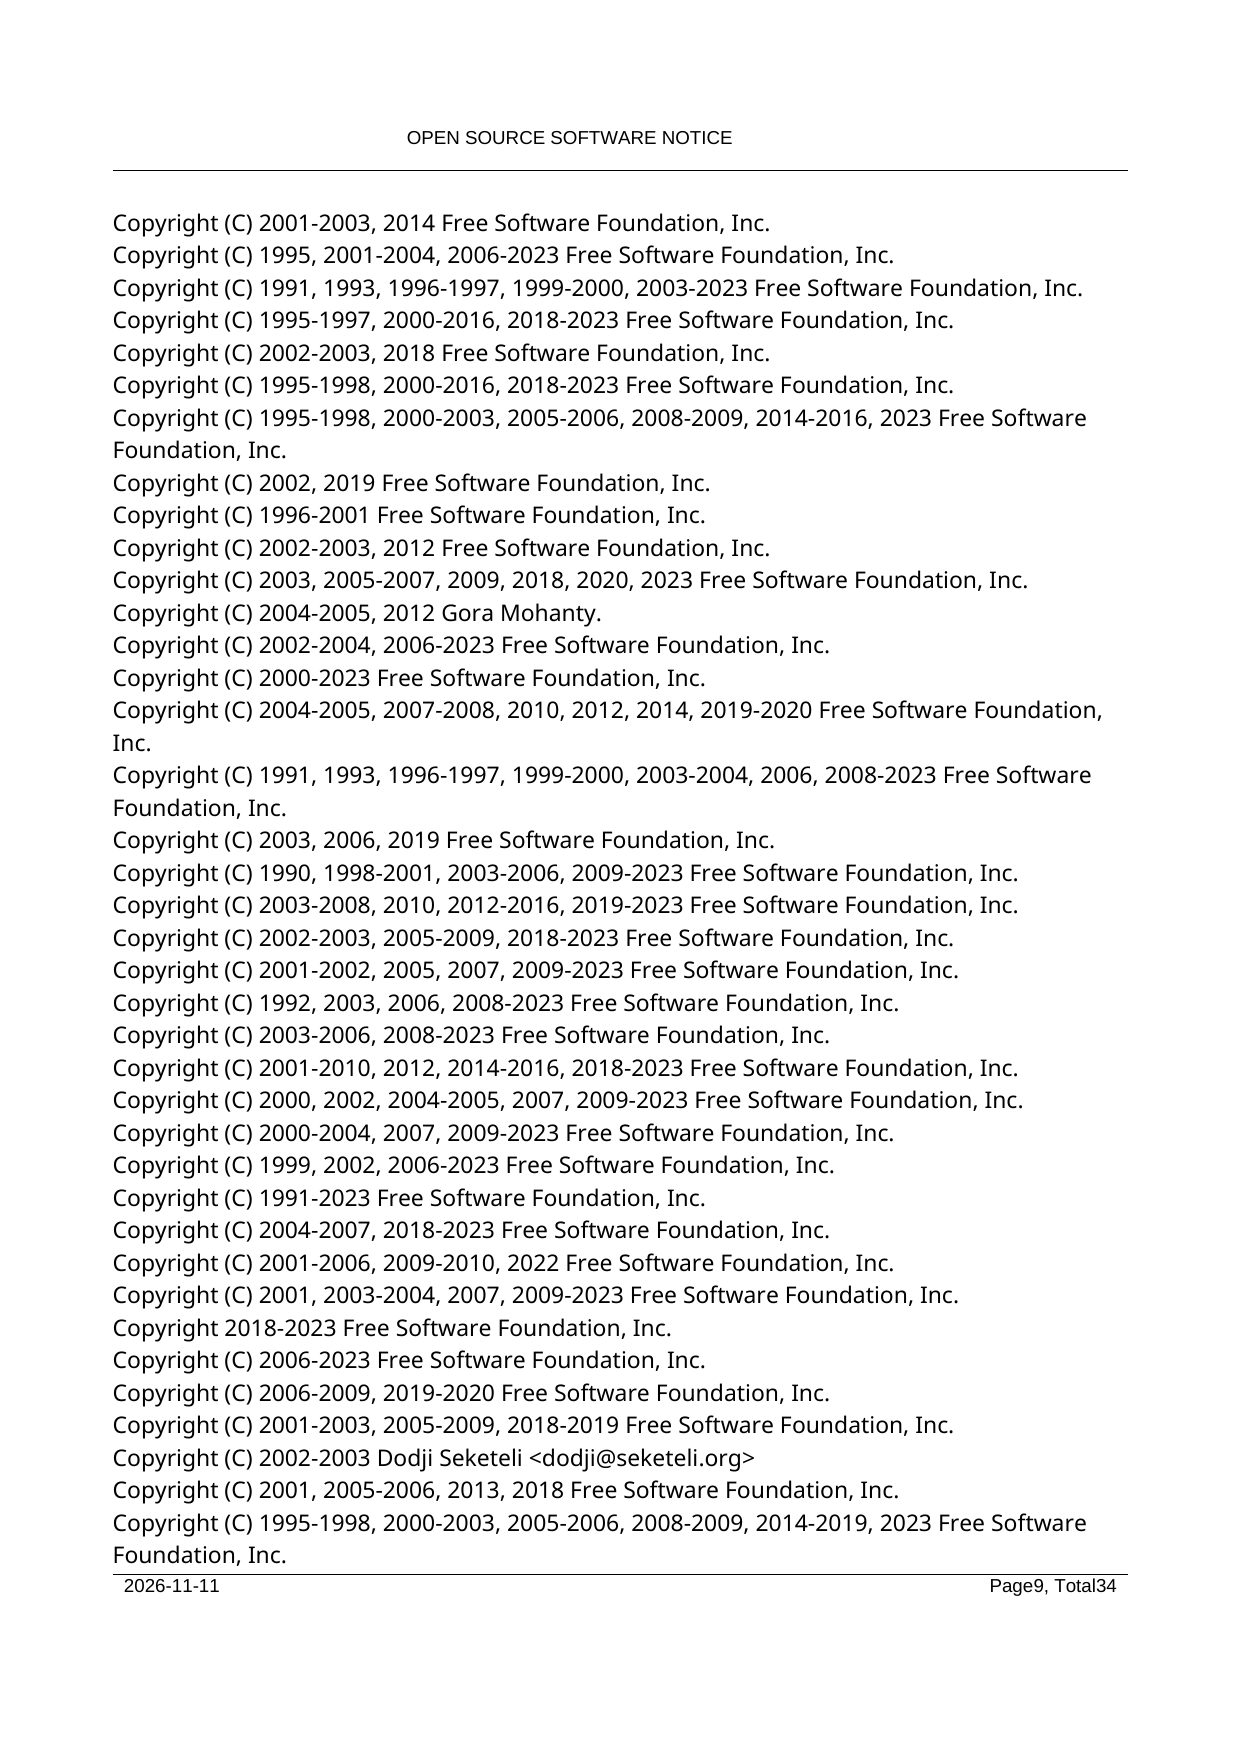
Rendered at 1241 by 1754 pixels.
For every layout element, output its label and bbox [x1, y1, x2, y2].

text [112, 206, 1128, 1571]
